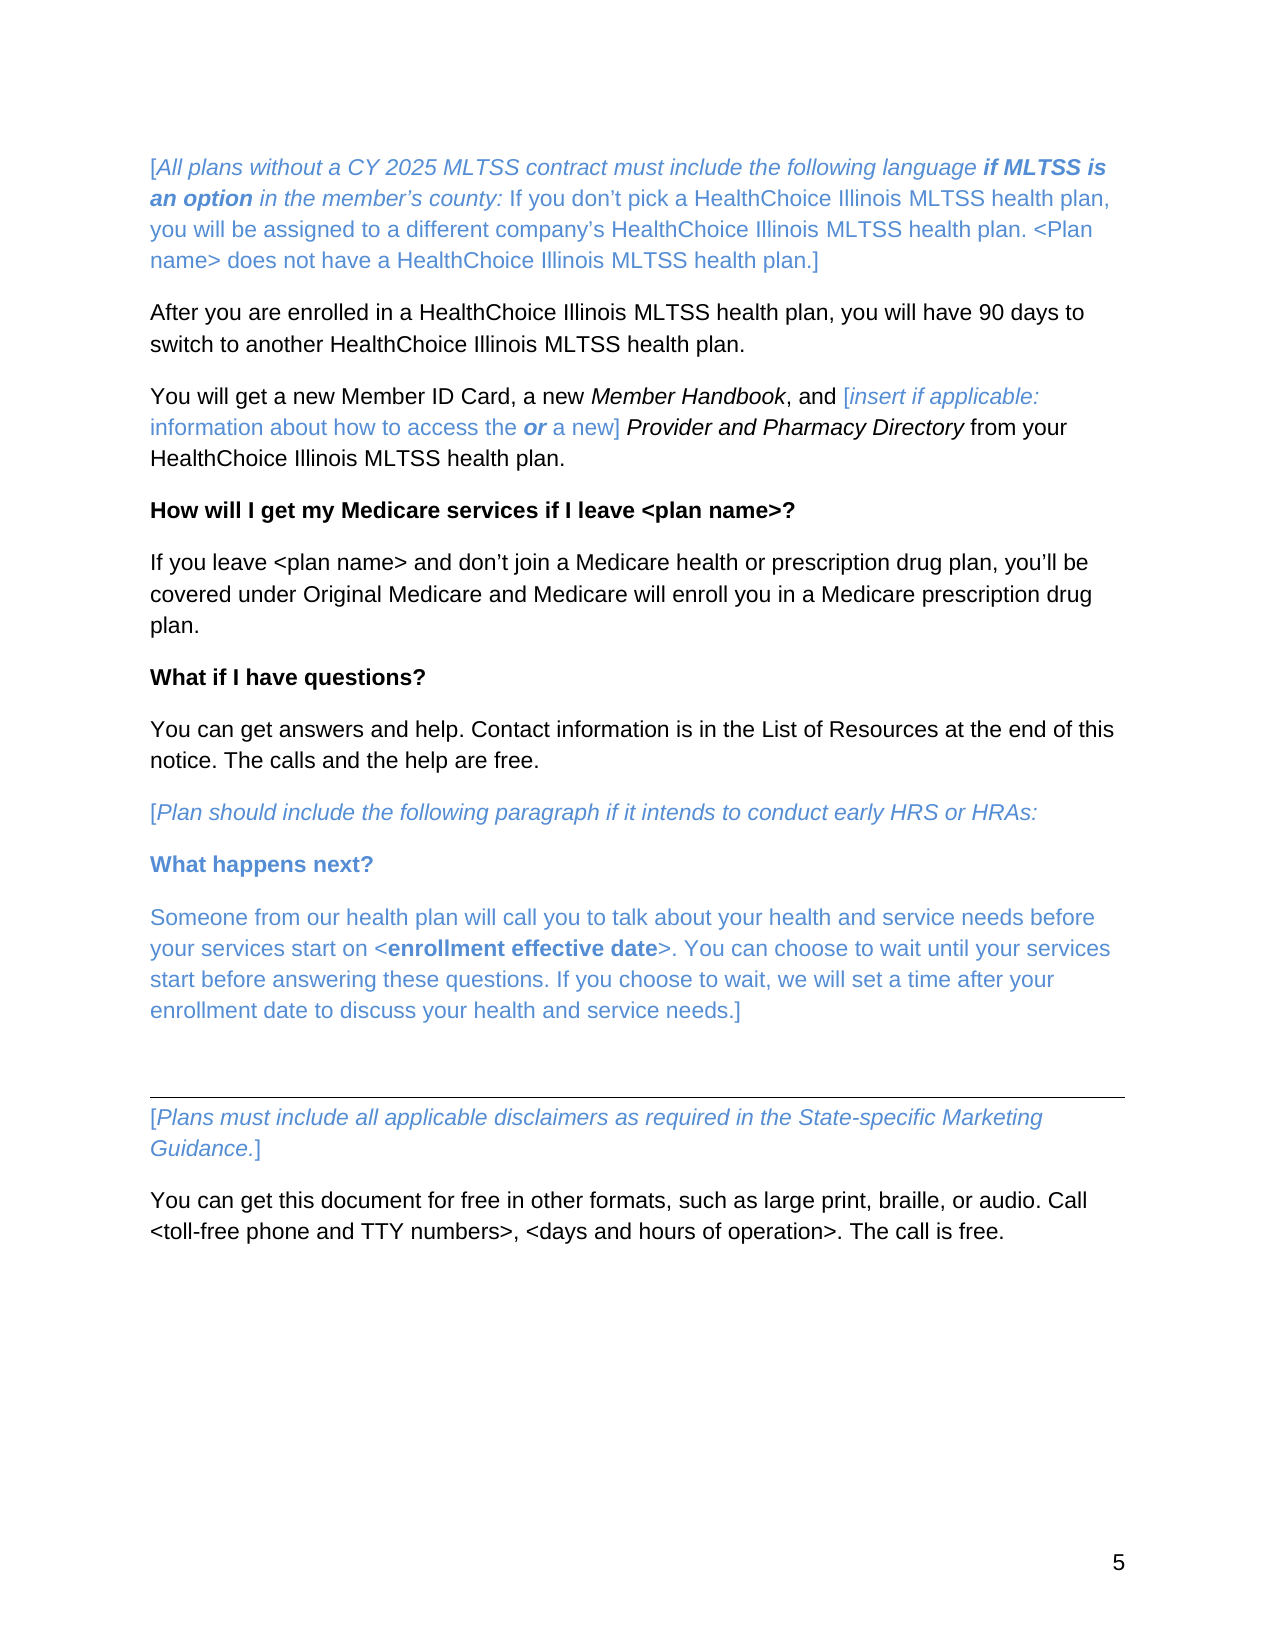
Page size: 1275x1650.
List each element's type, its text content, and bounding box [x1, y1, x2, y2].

list You can get answers and help. Contact information is in the List of Resources at the end of this notice. The calls and the help are free. [150, 712, 1125, 775]
list After you are enrolled in a HealthChoice Illinois MLTSS health plan, you will have 90 days to switch to another HealthChoice Illinois MLTSS health plan. [150, 296, 1125, 358]
subtitle What if I have questions? [150, 660, 1125, 692]
list [All plans without a CY 2025 MLTSS contract must include the following language if MLTSS is an option in the member’s county: If you don’t pick a HealthChoice Illinois MLTSS health plan, you will be assigned to a different company’s HealthChoice Illinois MLTSS health plan. <Plan name> does not have a HealthChoice Illinois MLTSS health plan.] [150, 150, 1125, 275]
text [Plan should include the following paragraph if it intends to conduct early HRS or HRAs: [150, 796, 1125, 827]
list If you leave <plan name> and don’t join a Medicare health or prescription drug plan, you’ll be covered under Original Medicare and Medicare will enroll you in a Medicare prescription drug plan. [150, 546, 1125, 639]
text You can get this document for free in other formats, such as large print, braille, or audio. Call <toll-free phone and TTY numbers>, <days and hours of operation>. The call is free. [150, 1183, 1125, 1246]
text What happens next? [150, 848, 1125, 879]
text Someone from our health plan will call you to talk about your health and service needs before your services start on <enrollment effective date>. You can choose to wait until your services start before answering these questions. If you choose to wait, we will set a time after your enrollment date to discuss your health and service needs.] [150, 900, 1125, 1025]
text [Plans must include all applicable disclaimers as required in the State-specific Marketing Guidance.] [150, 1098, 1125, 1162]
list You will get a new Member ID Card, a new Member Handbook, and [insert if applicable: information about how to access the or a new] Provider and Pharmacy Directory from your HealthChoice Illinois MLTSS health plan. [150, 379, 1125, 473]
subtitle How will I get my Medicare services if I leave <plan name>? [150, 494, 1125, 525]
